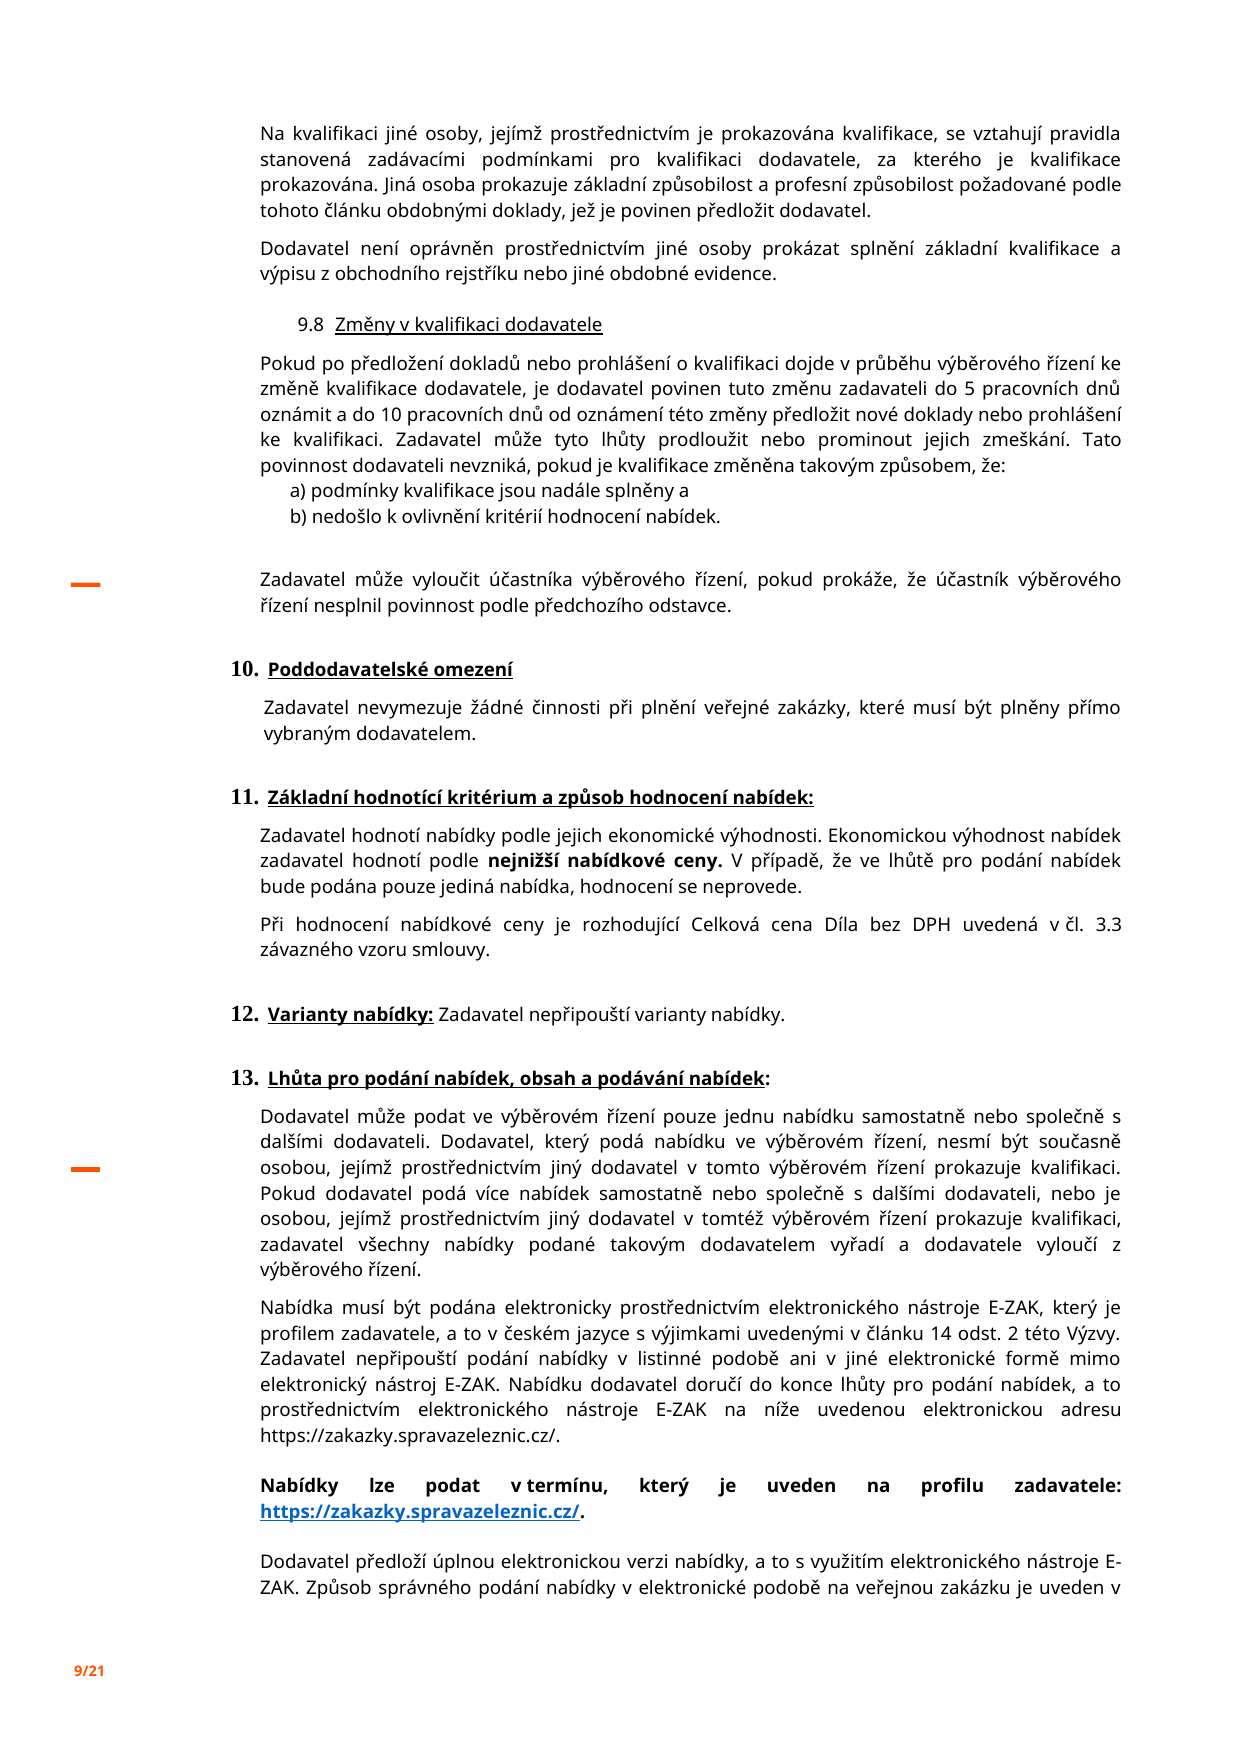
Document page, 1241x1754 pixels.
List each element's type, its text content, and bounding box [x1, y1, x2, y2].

text b) nedošlo k ovlivnění kritérií hodnocení nabídek. [289, 503, 1122, 528]
text a) podmínky kvalifikace jsou nadále splněny a [289, 477, 1122, 503]
text Dodavatel může podat ve výběrovém řízení pouze jednu nabídku samostatně nebo společně s dalšími dodavateli. Dodavatel, který podá nabídku ve výběrovém řízení, nesmí být současně osobou, jejímž prostřednictvím jiný dodavatel v tomto výběrovém řízení prokazuje kvalifikaci. Pokud dodavatel podá více nabídek samostatně nebo společně s dalšími dodavateli, nebo je osobou, jejímž prostřednictvím jiný dodavatel v tomtéž výběrovém řízení prokazuje kvalifikaci, zadavatel všechny nabídky podané takovým dodavatelem vyřadí a dodavatele vyloučí z výběrového řízení. [260, 1103, 1122, 1282]
list Základní hodnotící kritérium a způsob hodnocení nabídek: [230, 783, 1122, 809]
list Varianty nabídky: Zadavatel nepřipouští varianty nabídky. [230, 1000, 1122, 1026]
list Změny v kvalifikaci dodavatele [297, 312, 1122, 337]
text Nabídky lze podat v termínu, který je uveden na profilu zadavatele: https://zakazky.spravazeleznic.cz/. [260, 1472, 1122, 1523]
text Pokud po předložení dokladů nebo prohlášení o kvalifikaci dojde v průběhu výběrového řízení ke změně kvalifikace dodavatele, je dodavatel povinen tuto změnu zadavateli do 5 pracovních dnů oznámit a do 10 pracovních dnů od oznámení této změny předložit nové doklady nebo prohlášení ke kvalifikaci. Zadavatel může tyto lhůty prodloužit nebo prominout jejich zmeškání. Tato povinnost dodavateli nevzniká, pokud je kvalifikace změněna takovým způsobem, že: [260, 350, 1122, 477]
text Dodavatel není oprávněn prostřednictvím jiné osoby prokázat splnění základní kvalifikace a výpisu z obchodního rejstříku nebo jiné obdobné evidence. [260, 235, 1122, 286]
text Při hodnocení nabídkové ceny je rozhodující Celková cena Díla bez DPH uvedená v čl. 3.3 závazného vzoru smlouvy. [260, 911, 1122, 962]
text Nabídka musí být podána elektronicky prostřednictvím elektronického nástroje E-ZAK, který je profilem zadavatele, a to v českém jazyce s výjimkami uvedenými v článku 14 odst. 2 této Výzvy. Zadavatel nepřipouští podání nabídky v listinné podobě ani v jiné elektronické formě mimo elektronický nástroj E-ZAK. Nabídku dodavatel doručí do konce lhůty pro podání nabídek, a to prostřednictvím elektronického nástroje E-ZAK na níže uvedenou elektronickou adresu https://zakazky.spravazeleznic.cz/. [260, 1294, 1122, 1447]
text Zadavatel může vyloučit účastníka výběrového řízení, pokud prokáže, že účastník výběrového řízení nesplnil povinnost podle předchozího odstavce. [260, 566, 1122, 617]
text Zadavatel hodnotí nabídky podle jejich ekonomické výhodnosti. Ekonomickou výhodnost nabídek zadavatel hodnotí podle nejnižší nabídkové ceny. V případě, že ve lhůtě pro podání nabídek bude podána pouze jediná nabídka, hodnocení se neprovede. [260, 822, 1122, 899]
text Zadavatel nevymezuje žádné činnosti při plnění veřejné zakázky, které musí být plněny přímo vybraným dodavatelem. [263, 694, 1122, 745]
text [260, 1548, 1122, 1599]
text Na kvalifikaci jiné osoby, jejímž prostřednictvím je prokazována kvalifikace, se vztahují pravidla stanovená zadávacími podmínkami pro kvalifikaci dodavatele, za kterého je kvalifikace prokazována. Jiná osoba prokazuje základní způsobilost a profesní způsobilost požadované podle tohoto článku obdobnými doklady, jež je povinen předložit dodavatel. [260, 121, 1122, 223]
list Poddodavatelské omezení [230, 655, 1122, 682]
list Lhůta pro podání nabídek, obsah a podávání nabídek: [230, 1064, 1122, 1091]
